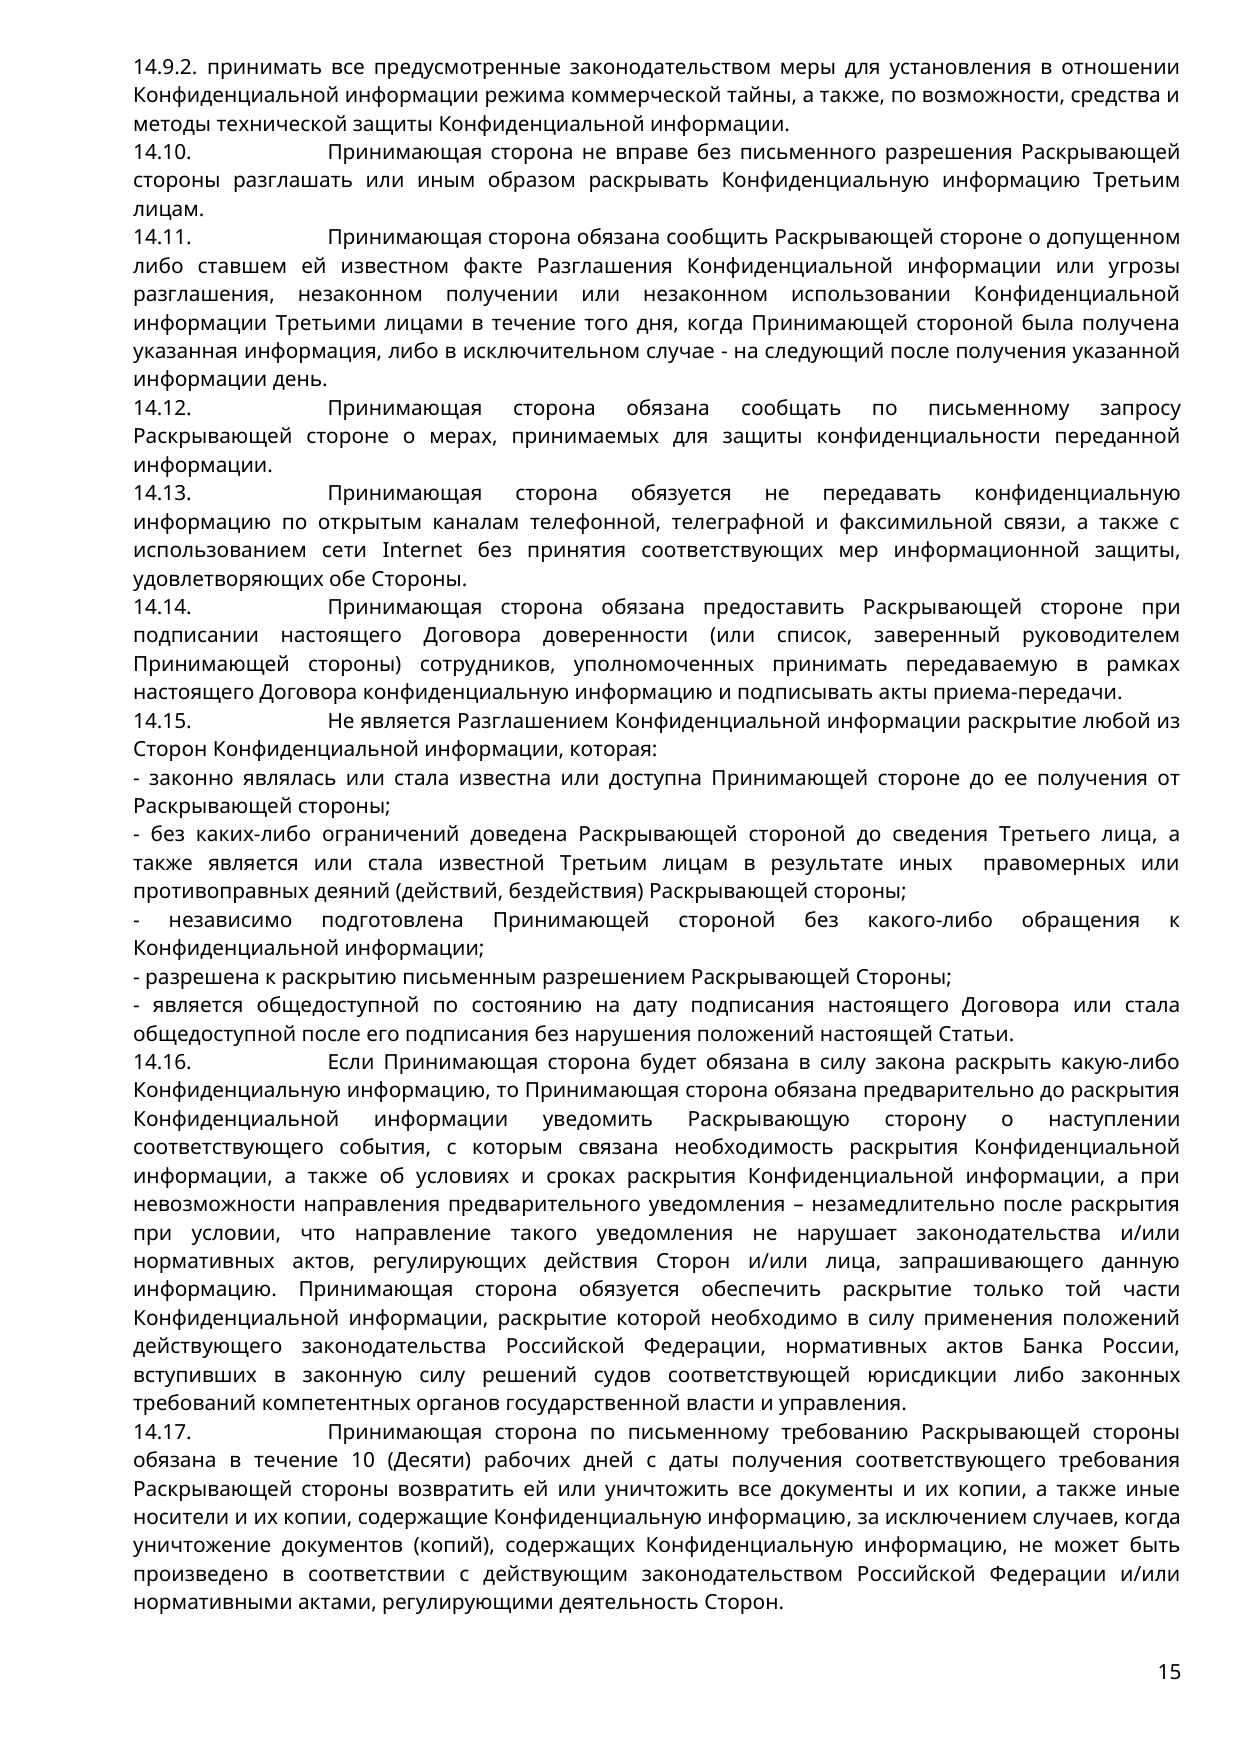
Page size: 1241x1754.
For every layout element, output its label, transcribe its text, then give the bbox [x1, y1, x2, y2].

list Принимающая сторона не вправе без письменного разрешения Раскрывающей стороны разглашать или иным образом раскрывать Конфиденциальную информацию Третьим лицам. [133, 137, 1181, 222]
text - является общедоступной по состоянию на дату подписания настоящего Договора или стала общедоступной после его подписания без нарушения положений настоящей Статьи. [133, 990, 1181, 1047]
text - разрешена к раскрытию письменным разрешением Раскрывающей Стороны; [133, 962, 1181, 990]
list Принимающая сторона обязана сообщить Раскрывающей стороне о допущенном либо ставшем ей известном факте Разглашения Конфиденциальной информации или угрозы разглашения, незаконном получении или незаконном использовании Конфиденциальной информации Третьими лицами в течение того дня, когда Принимающей стороной была получена указанная информация, либо в исключительном случае - на следующий после получения указанной информации день. [133, 222, 1181, 393]
text - независимо подготовлена Принимающей стороной без какого-либо обращения к Конфиденциальной информации; [133, 905, 1181, 962]
list Принимающая сторона обязана предоставить Раскрывающей стороне при подписании настоящего Договора доверенности (или список, заверенный руководителем Принимающей стороны) сотрудников, уполномоченных принимать передаваемую в рамках настоящего Договора конфиденциальную информацию и подписывать акты приема-передачи. [133, 592, 1181, 706]
list принимать все предусмотренные законодательством меры для установления в отношении Конфиденциальной информации режима коммерческой тайны, а также, по возможности, средства и методы технической защиты Конфиденциальной информации. [133, 52, 1181, 137]
list Принимающая сторона обязуется не передавать конфиденциальную информацию по открытым каналам телефонной, телеграфной и факсимильной связи, а также с использованием сети Internet без принятия соответствующих мер информационной защиты, удовлетворяющих обе Стороны. [133, 478, 1181, 592]
text - законно являлась или стала известна или доступна Принимающей стороне до ее получения от Раскрывающей стороны; [133, 763, 1181, 819]
list Не является Разглашением Конфиденциальной информации раскрытие любой из Сторон Конфиденциальной информации, которая: [133, 706, 1181, 763]
list Принимающая сторона обязана сообщать по письменному запросу Раскрывающей стороне о мерах, принимаемых для защиты конфиденциальности переданной информации. [133, 393, 1181, 478]
list Если Принимающая сторона будет обязана в силу закона раскрыть какую-либо Конфиденциальную информацию, то Принимающая сторона обязана предварительно до раскрытия Конфиденциальной информации уведомить Раскрывающую сторону о наступлении соответствующего события, с которым связана необходимость раскрытия Конфиденциальной информации, а также об условиях и сроках раскрытия Конфиденциальной информации, а при невозможности направления предварительного уведомления – незамедлительно после раскрытия при условии, что направление такого уведомления не нарушает законодательства и/или нормативных актов, регулирующих действия Сторон и/или лица, запрашивающего данную информацию. Принимающая сторона обязуется обеспечить раскрытие только той части Конфиденциальной информации, раскрытие которой необходимо в силу применения положений действующего законодательства Российской Федерации, нормативных актов Банка России, вступивших в законную силу решений судов соответствующей юрисдикции либо законных требований компетентных органов государственной власти и управления. [133, 1047, 1181, 1417]
list Принимающая сторона по письменному требованию Раскрывающей стороны обязана в течение 10 (Десяти) рабочих дней с даты получения соответствующего требования Раскрывающей стороны возвратить ей или уничтожить все документы и их копии, а также иные носители и их копии, содержащие Конфиденциальную информацию, за исключением случаев, когда уничтожение документов (копий), содержащих Конфиденциальную информацию, не может быть произведено в соответствии с действующим законодательством Российской Федерации и/или нормативными актами, регулирующими деятельность Сторон. [133, 1417, 1181, 1616]
text - без каких-либо ограничений доведена Раскрывающей стороной до сведения Третьего лица, а также является или стала известной Третьим лицам в результате иных правомерных или противоправных деяний (действий, бездействия) Раскрывающей стороны; [133, 819, 1181, 905]
